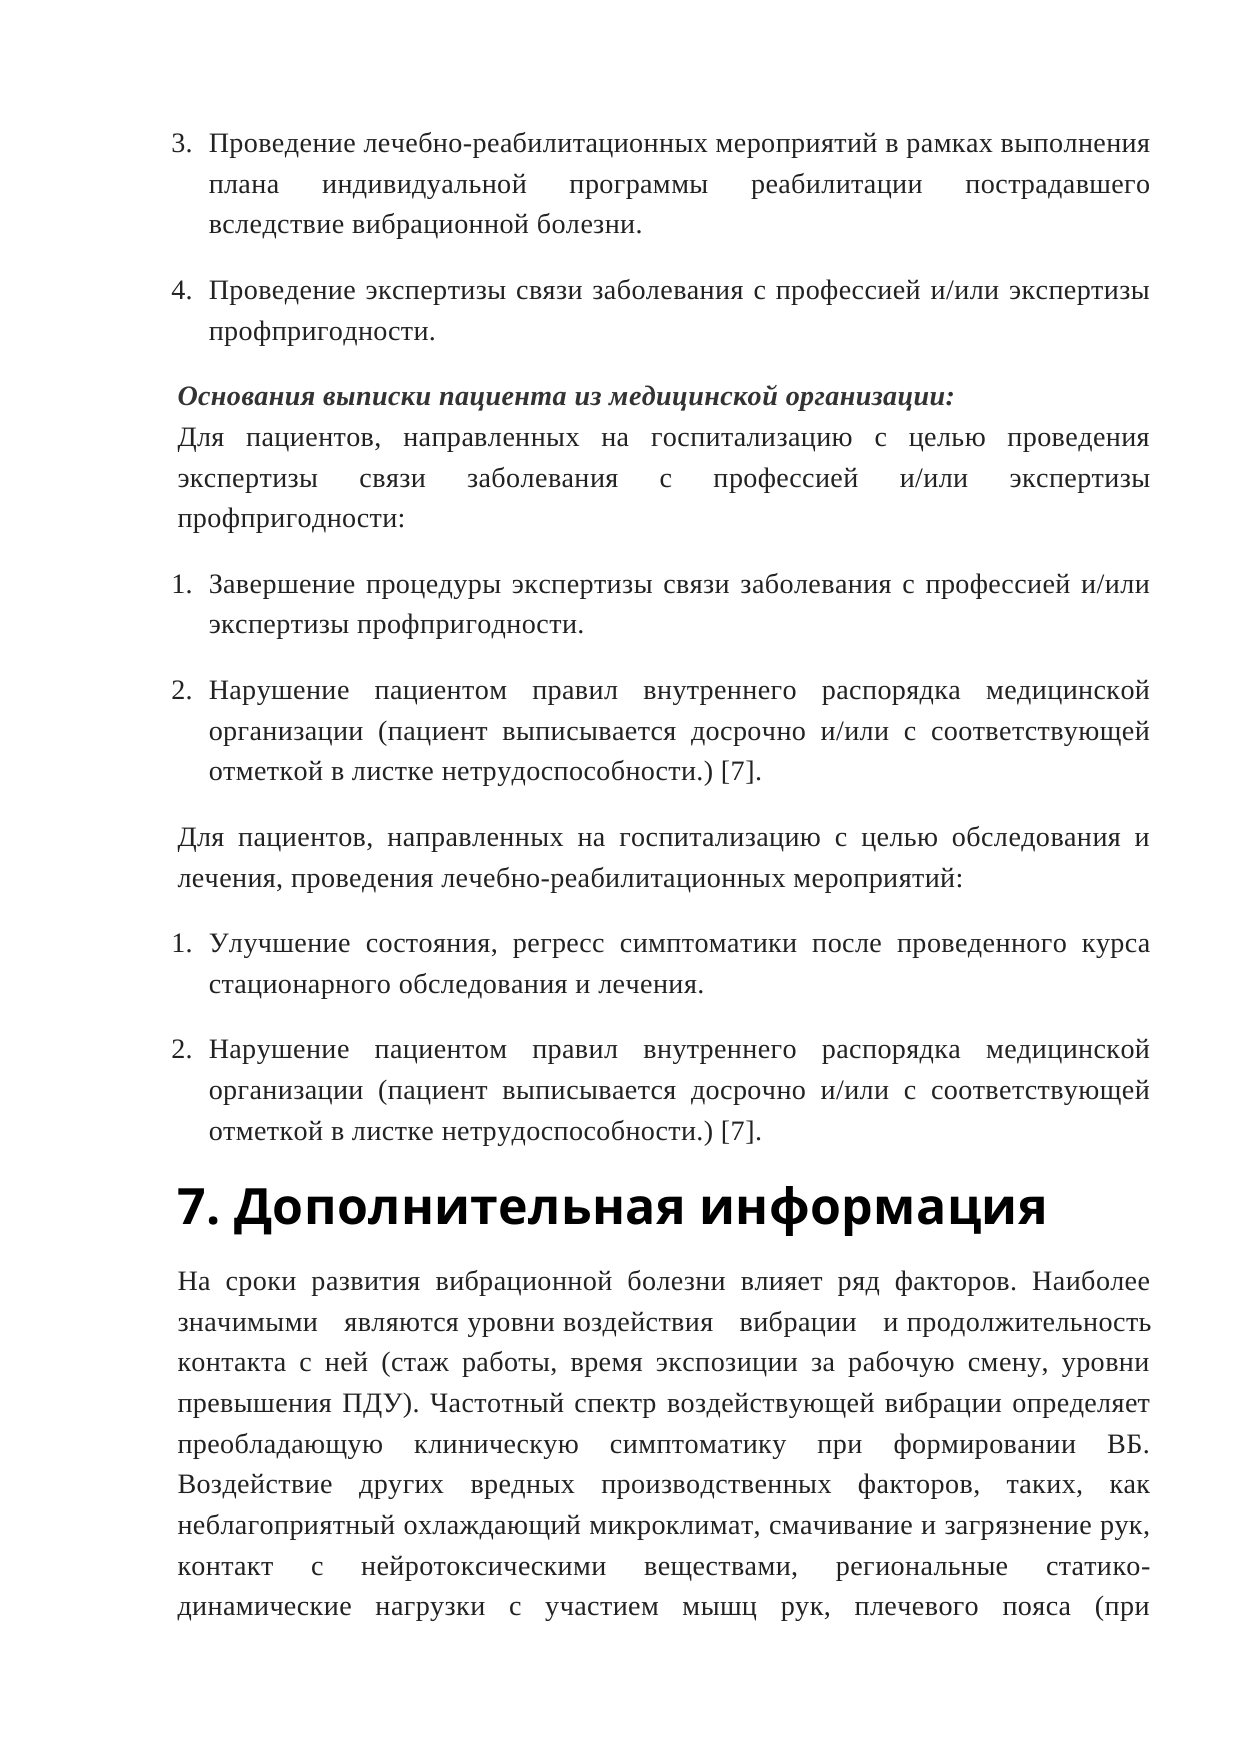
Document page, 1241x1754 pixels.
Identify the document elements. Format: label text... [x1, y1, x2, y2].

list Нарушение пациентом правил внутреннего распорядка медицинской организации (пациент выписывается досрочно и/или с соответствующей отметкой в листке нетрудоспособности.) [7]. [171, 665, 1152, 787]
list Завершение процедуры экспертизы связи заболевания с профессией и/или экспертизы профпригодности. [171, 559, 1152, 640]
text Для пациентов, направленных на госпитализацию с целью обследования и лечения, проведения лечебно-реабилитационных мероприятий: [177, 812, 1152, 893]
list Нарушение пациентом правил внутреннего распорядка медицинской организации (пациент выписывается досрочно и/или с соответствующей отметкой в листке нетрудоспособности.) [7]. [171, 1024, 1152, 1146]
list Проведение экспертизы связи заболевания с профессией и/или экспертизы профпригодности. [171, 265, 1152, 346]
text Основания выписки пациента из медицинской организации: [177, 371, 1152, 412]
list Улучшение состояния, регресс симптоматики после проведенного курса стационарного обследования и лечения. [171, 918, 1152, 999]
text 7. Дополнительная информация [177, 1171, 1152, 1239]
list Проведение лечебно-реабилитационных мероприятий в рамках выполнения плана индивидуальной программы реабилитации пострадавшего вследствие вибрационной болезни. [171, 118, 1152, 240]
text Для пациентов, направленных на госпитализацию с целью проведения экспертизы связи заболевания с профессией и/или экспертизы профпригодности: [177, 412, 1152, 534]
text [177, 1256, 1152, 1622]
